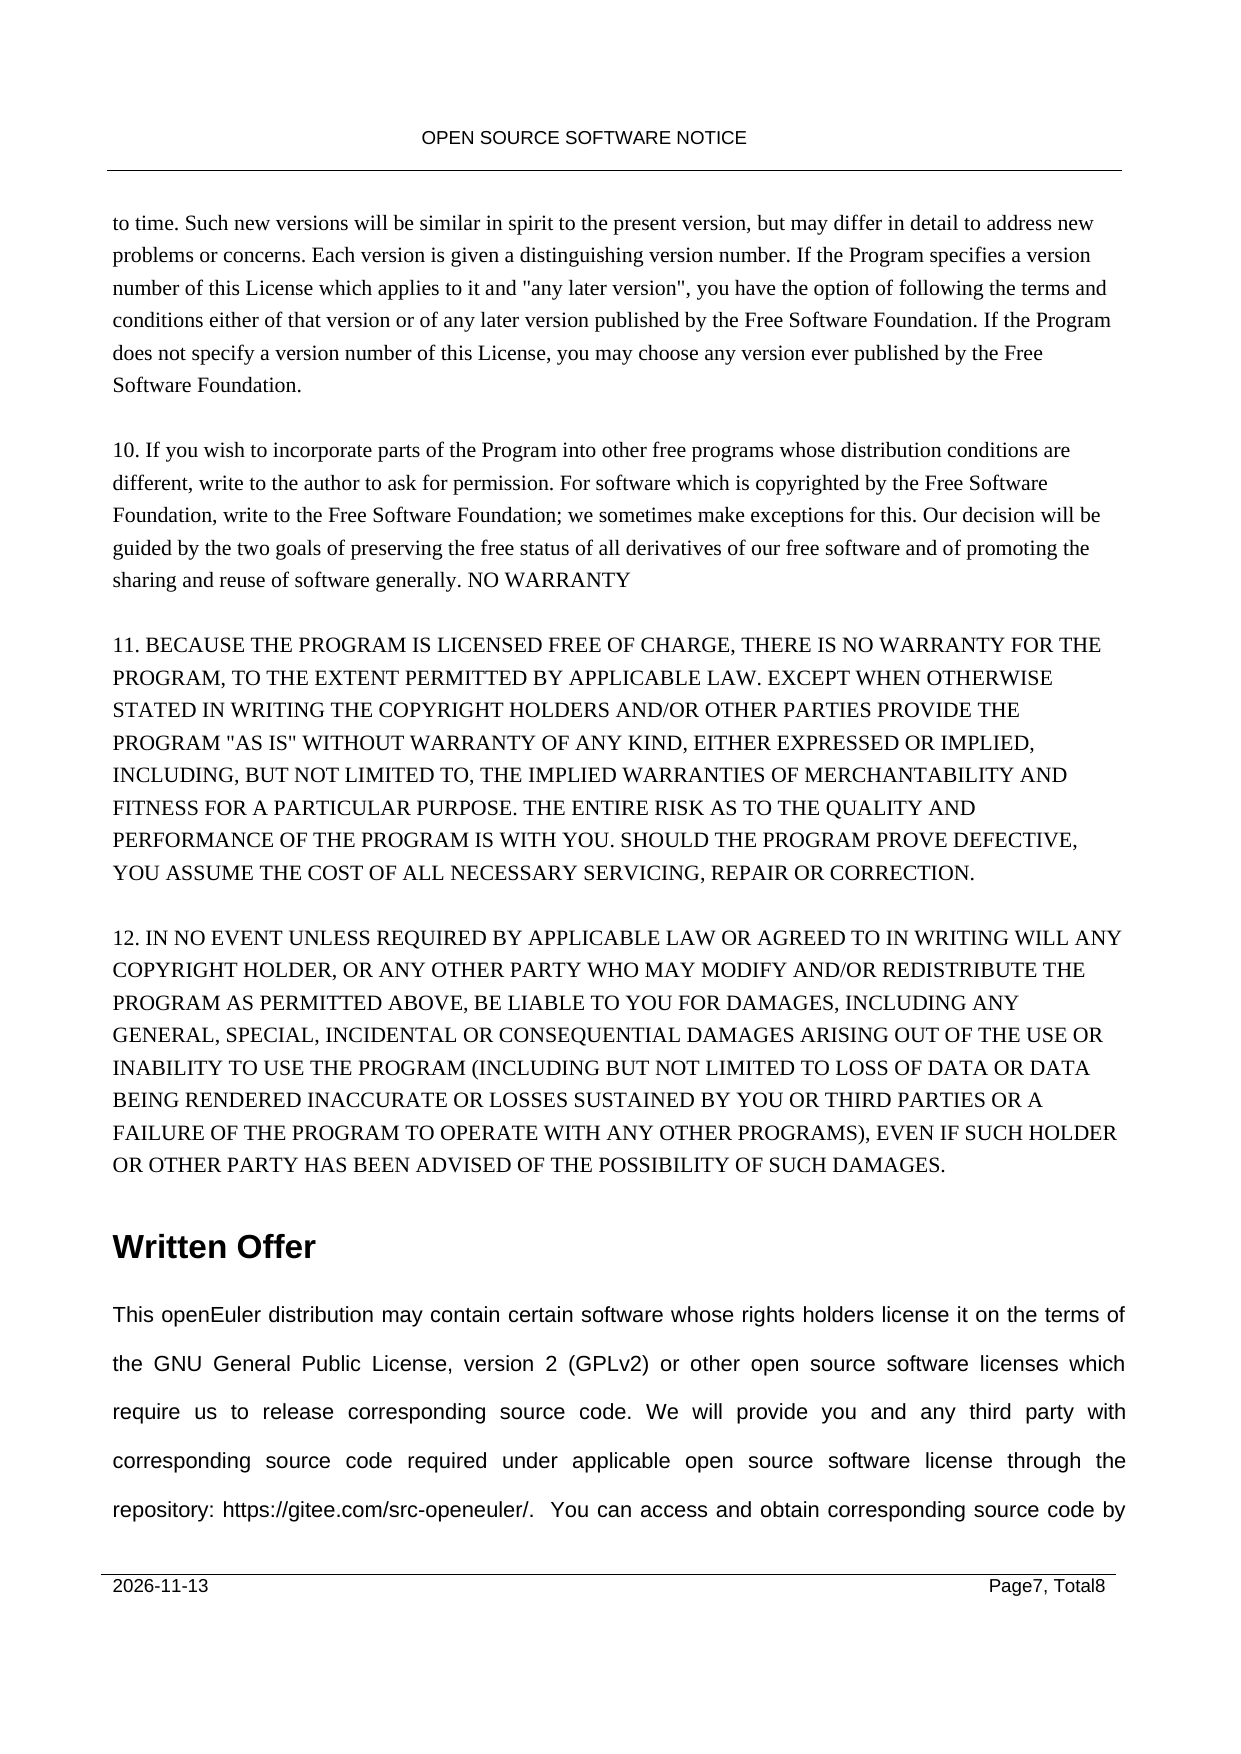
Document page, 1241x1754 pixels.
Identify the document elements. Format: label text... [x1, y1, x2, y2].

text Written Offer [112, 1214, 1128, 1279]
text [112, 1298, 1128, 1526]
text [112, 206, 1128, 1214]
